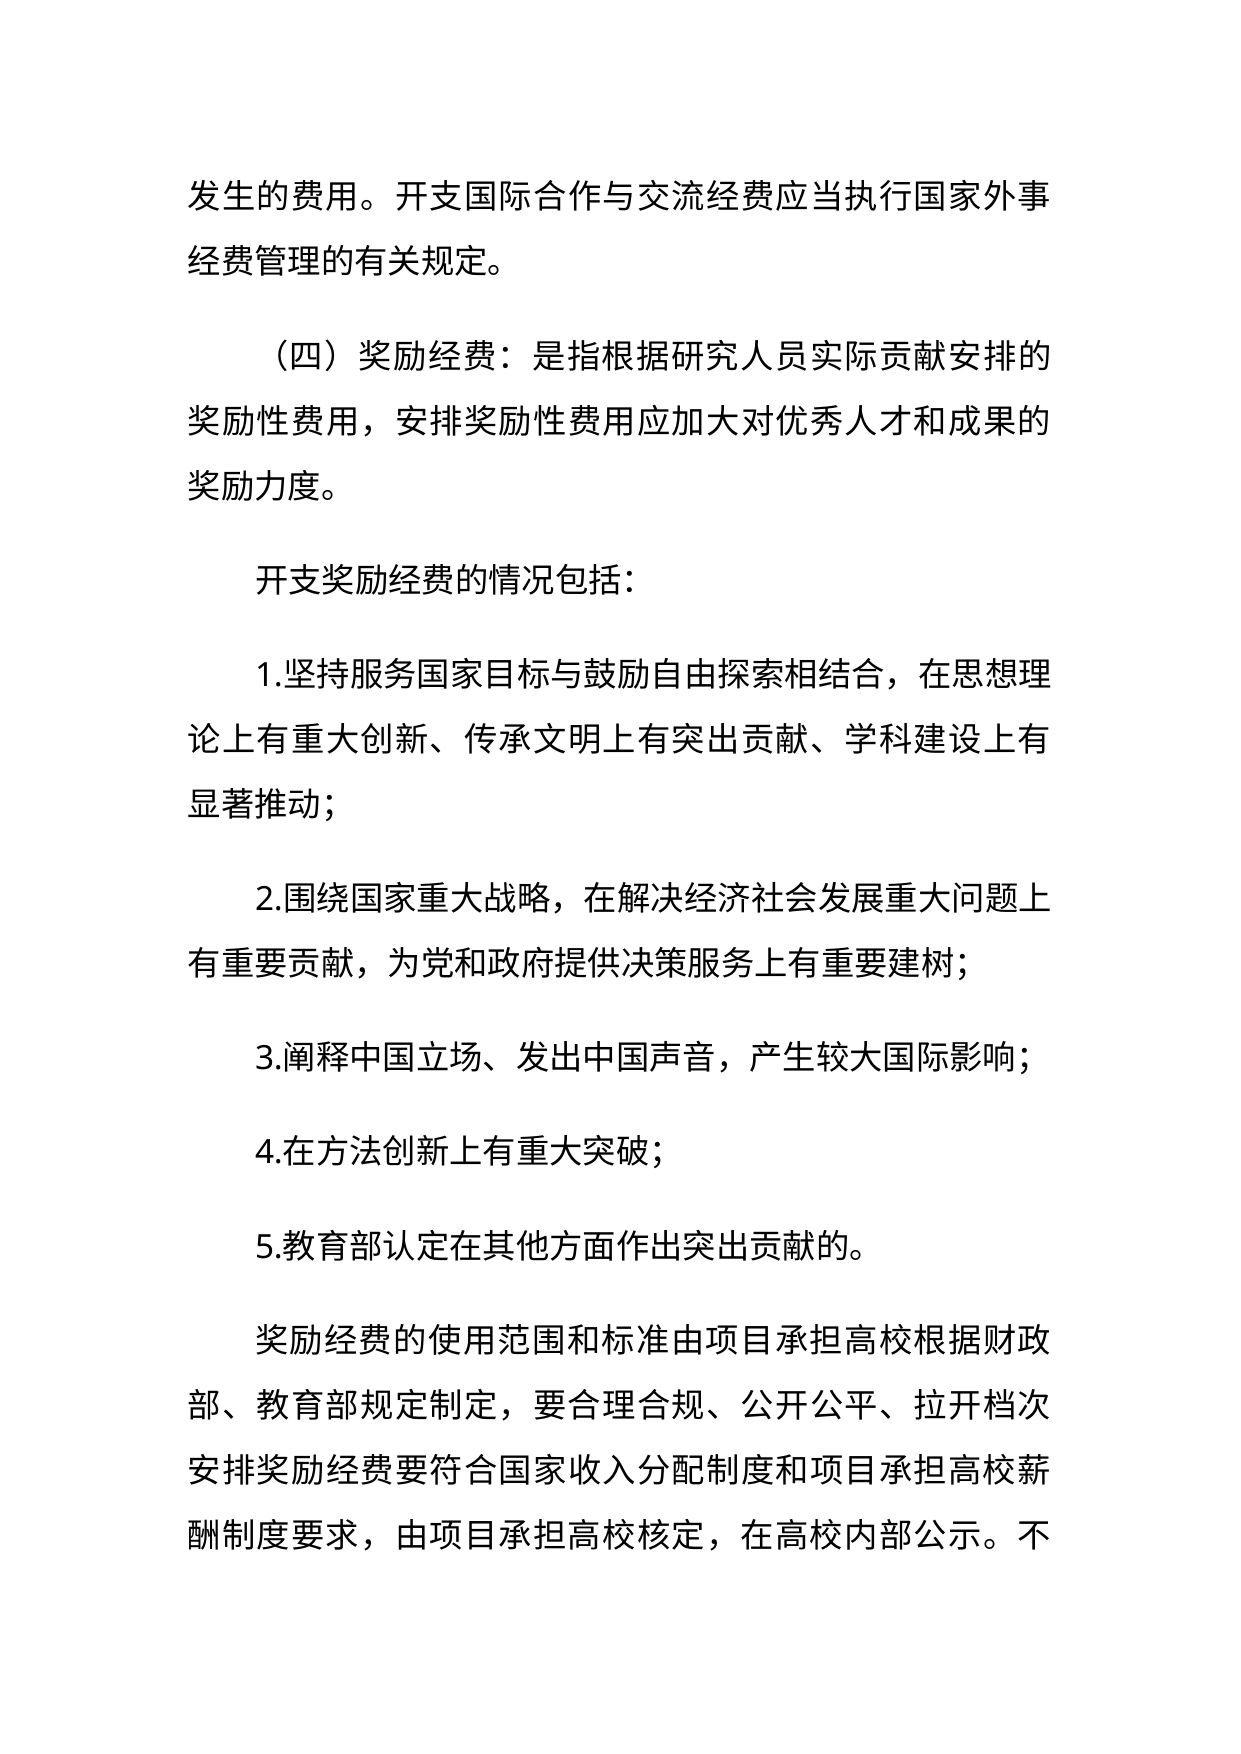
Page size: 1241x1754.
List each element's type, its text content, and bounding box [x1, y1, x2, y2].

text 5.教育部认定在其他方面作出突出贡献的。 [187, 1211, 1053, 1276]
text 开支奖励经费的情况包括： [187, 545, 1053, 610]
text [187, 162, 1053, 292]
text 2.围绕国家重大战略，在解决经济社会发展重大问题上有重要贡献，为党和政府提供决策服务上有重要建树； [187, 864, 1053, 994]
text 1.坚持服务国家目标与鼓励自由探索相结合，在思想理论上有重大创新、传承文明上有突出贡献、学科建设上有显著推动； [187, 639, 1053, 834]
text 4.在方法创新上有重大突破； [187, 1117, 1053, 1182]
text （四）奖励经费：是指根据研究人员实际贡献安排的奖励性费用，安排奖励性费用应加大对优秀人才和成果的奖励力度。 [187, 321, 1053, 516]
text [187, 1305, 1053, 1565]
text 3.阐释中国立场、发出中国声音，产生较大国际影响； [187, 1023, 1053, 1088]
